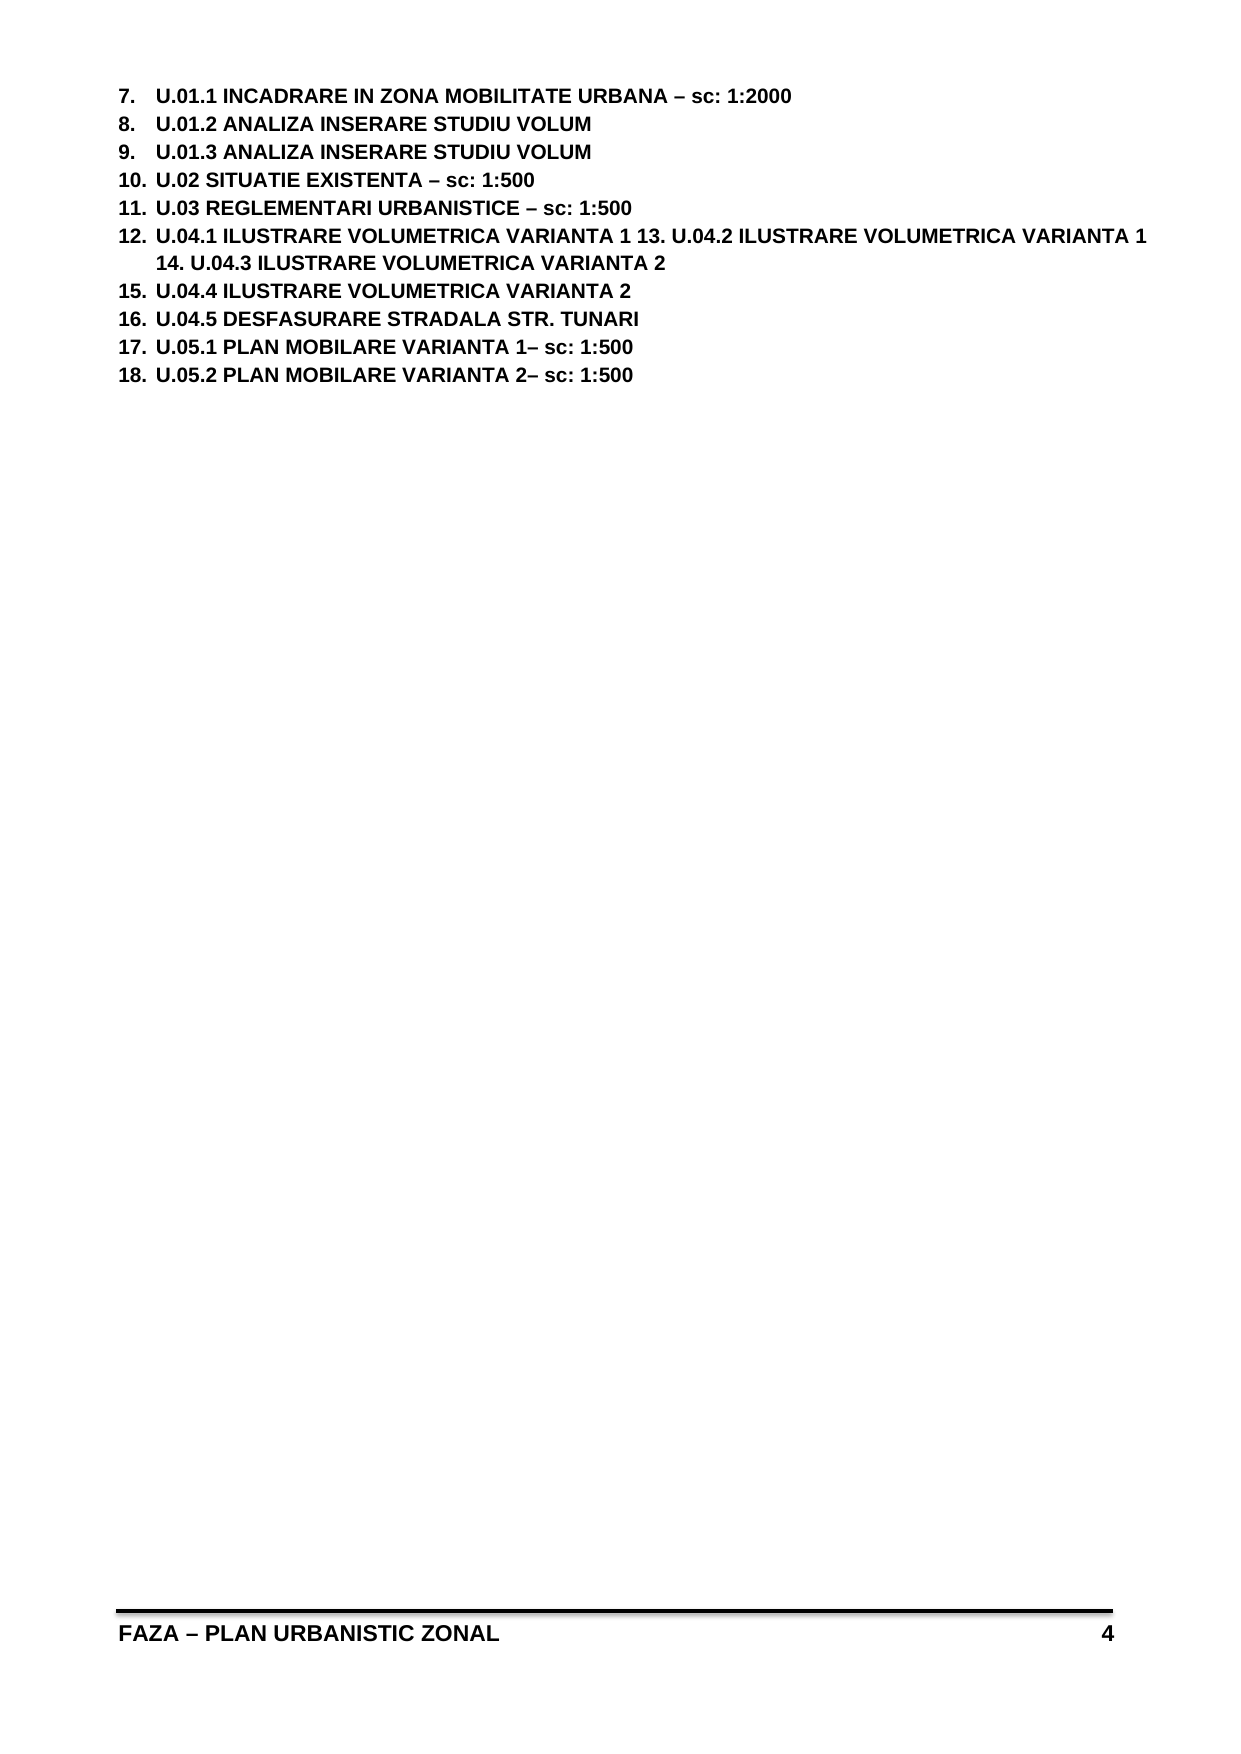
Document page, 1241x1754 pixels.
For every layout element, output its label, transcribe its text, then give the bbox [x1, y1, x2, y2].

list U.01.1 INCADRARE IN ZONA MOBILITATE URBANA – sc: 1:2000 [118, 84, 1175, 108]
list U.01.3 ANALIZA INSERARE STUDIU VOLUM [118, 140, 1175, 164]
picture [109, 1605, 1122, 1623]
list U.01.2 ANALIZA INSERARE STUDIU VOLUM [118, 112, 1175, 136]
list U.04.5 DESFASURARE STRADALA STR. TUNARI [118, 307, 1175, 331]
list U.03 REGLEMENTARI URBANISTICE – sc: 1:500 [118, 196, 1175, 220]
list U.02 SITUATIE EXISTENTA – sc: 1:500 [118, 168, 1175, 192]
list U.04.4 ILUSTRARE VOLUMETRICA VARIANTA 2 [118, 279, 1175, 303]
list U.05.2 PLAN MOBILARE VARIANTA 2– sc: 1:500 [118, 362, 1175, 386]
list U.05.1 PLAN MOBILARE VARIANTA 1– sc: 1:500 [118, 334, 1175, 358]
list U.04.1 ILUSTRARE VOLUMETRICA VARIANTA 1 13. U.04.2 ILUSTRARE VOLUMETRICA VARIANTA 1 14. U.04.3 ILUSTRARE VOLUMETRICA VARIANTA 2 [118, 224, 1175, 275]
